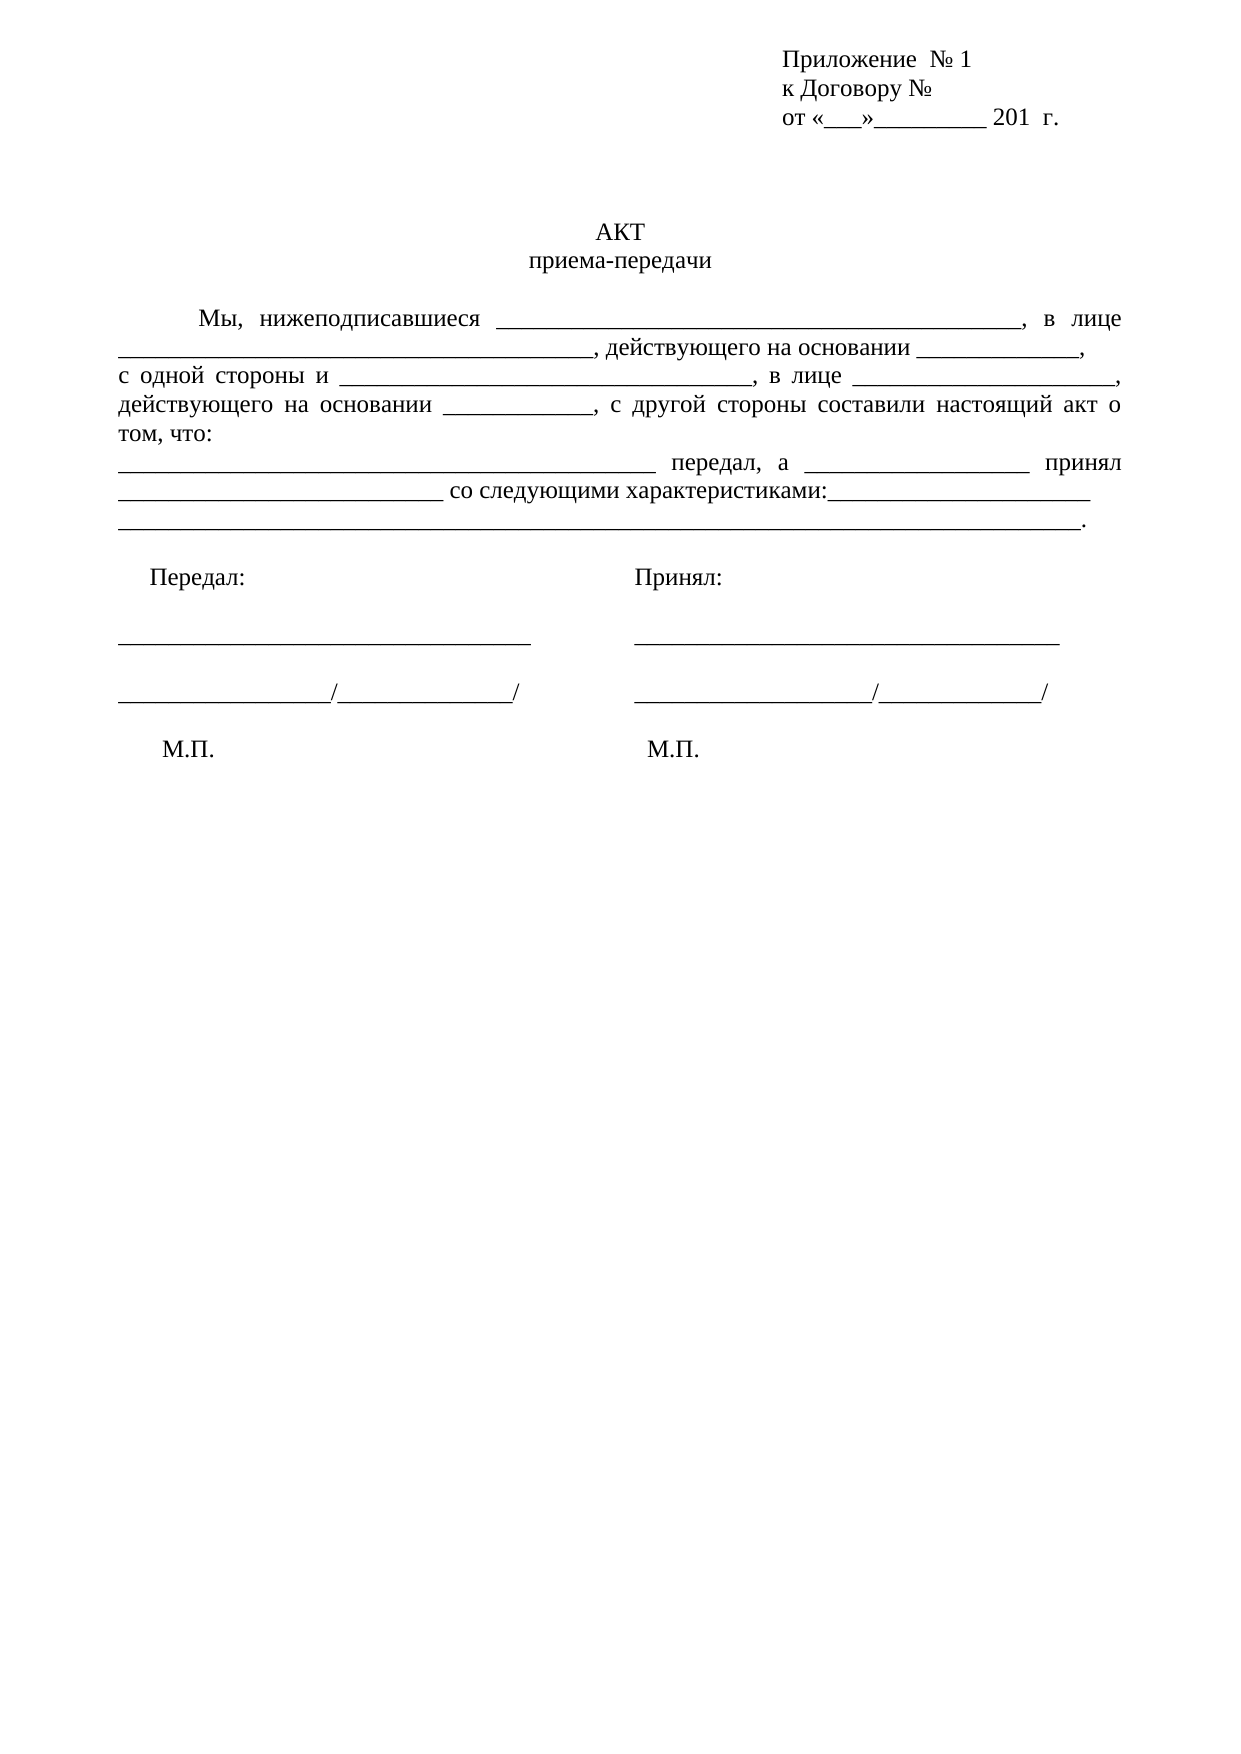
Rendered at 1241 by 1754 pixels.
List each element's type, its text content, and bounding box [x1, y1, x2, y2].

text ___________________________________________ передал, а __________________ принял __________________________ со следующими характеристиками:_____________________ [118, 447, 1122, 504]
text Передал: Принял: [118, 562, 1122, 591]
text АКТ [118, 217, 1122, 246]
text Мы, нижеподписавшиеся __________________________________________, в лице ______________________________________, действующего на основании _____________, [118, 303, 1122, 361]
text _________________/______________/ ___________________/_____________/ [118, 677, 1122, 706]
text от «___»_________ 201 г. [118, 102, 1122, 131]
text М.П. М.П. [118, 734, 1122, 763]
text Приложение № 1 [118, 44, 1122, 73]
text с одной стороны и _________________________________, в лице _____________________, действующего на основании ____________, с другой стороны составили настоящий акт о том, что: [118, 361, 1122, 447]
text к Договору № [118, 73, 1122, 102]
text _____________________________________________________________________________. [118, 504, 1122, 533]
text приема-передачи [118, 246, 1122, 274]
text _________________________________ __________________________________ [118, 619, 1122, 648]
